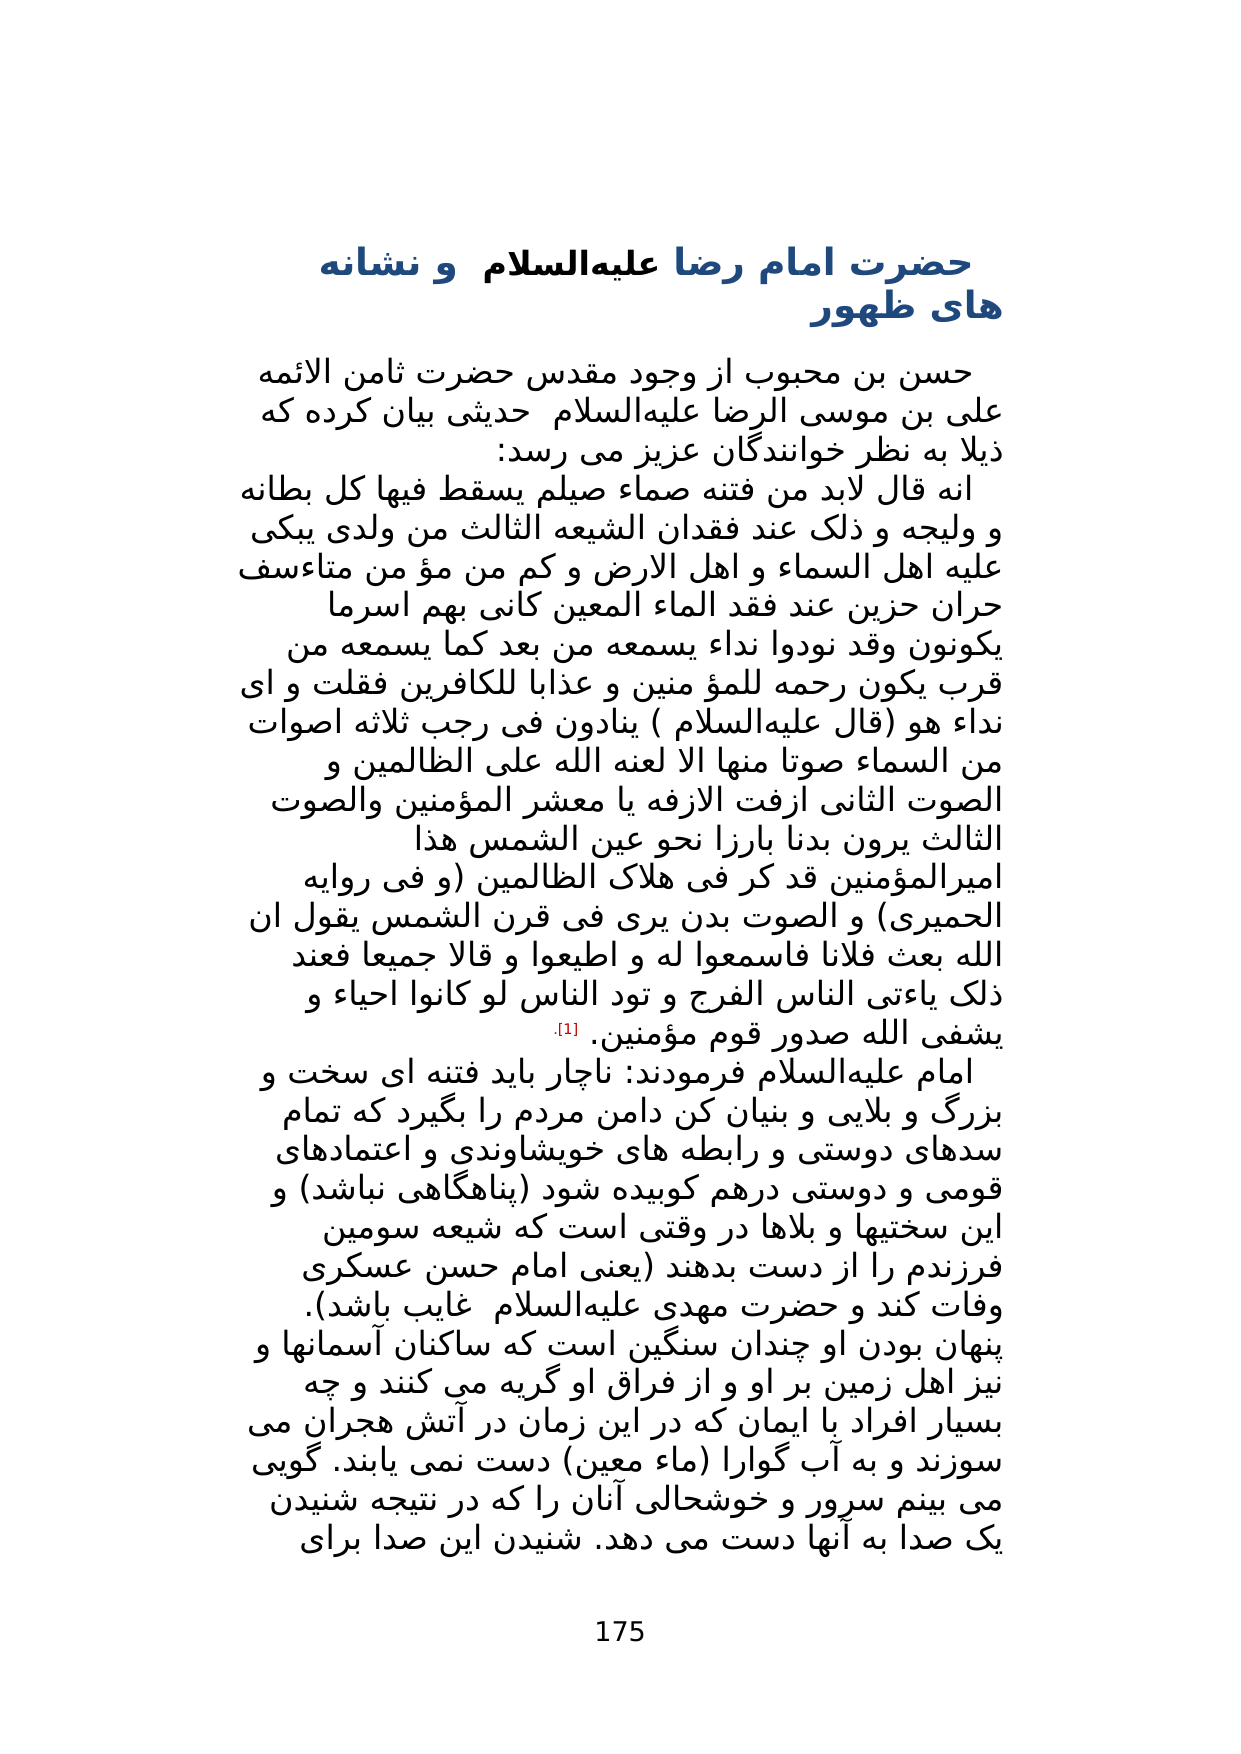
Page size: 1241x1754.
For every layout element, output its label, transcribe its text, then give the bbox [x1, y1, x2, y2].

text انه قال لابد من فتنه صماء صیلم یسقط فیها کل بطانه و ولیجه و ذلک عند فقدان الشیعه الثالث من ولدی یبکی علیه اهل السماء و اهل الارض و کم من مؤ من متاءسف حران حزین عند فقد الماء المعین کانی بهم اسرما یکونون وقد نودوا نداء یسمعه من بعد کما یسمعه من قرب یکون رحمه للمؤ منین و عذابا للکافرین فقلت و ای نداء هو (قال عليه‌السلام ) ینادون فی رجب ثلاثه اصوات من السماء صوتا منها الا لعنه الله علی الظالمین و الصوت الثانی ازفت الازفه یا معشر المؤمنین والصوت الثالث یرون بدنا بارزا نحو عین الشمس هذا امیرالمؤمنین قد کر فی هلاک الظالمین (و فی روایه الحمیری) و الصوت بدن یری فی قرن الشمس یقول ان الله بعث فلانا فاسمعوا له و اطیعوا و قالا جمیعا فعند ذلک یاءتی الناس الفرج و تود الناس لو کانوا احیاء و یشفی الله صدور قوم مؤمنین. [1]. [236, 469, 1004, 1052]
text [236, 1052, 1004, 1557]
subtitle حضرت امام رضا عليه‌السلام و نشانه های ظهور [236, 241, 1004, 328]
text حسن بن محبوب از وجود مقدس حضرت ثامن الائمه علی بن موسی الرضا عليه‌السلام حدیثی بیان کرده که ذیلا به نظر خوانندگان عزیز می رسد: [236, 353, 1004, 469]
